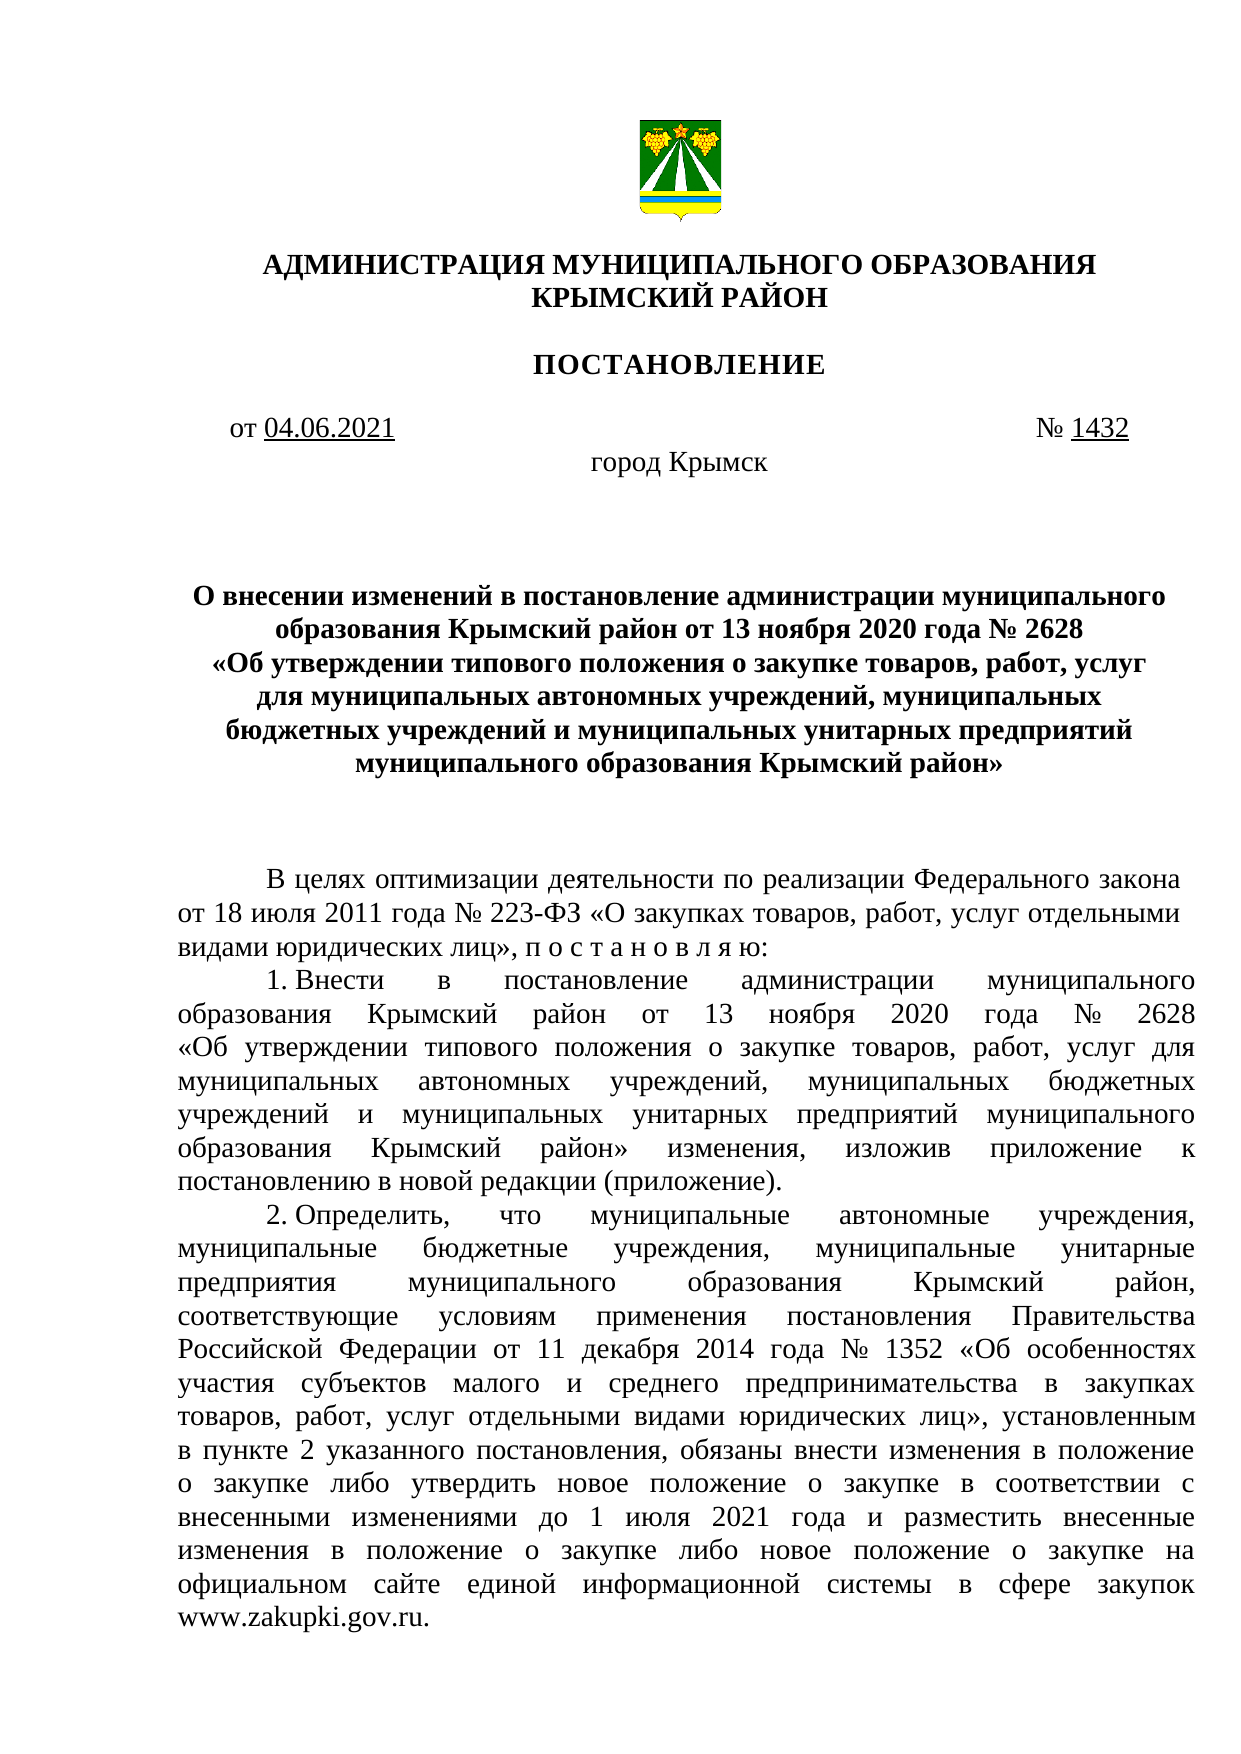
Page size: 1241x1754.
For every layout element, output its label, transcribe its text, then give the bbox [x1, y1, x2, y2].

text от 04.06.2021 № 1432 [177, 410, 1181, 444]
text 1. Внести в постановление администрации муниципального образования Крымский район от 13 ноября 2020 года № 2628 «Об утверждении типового положения о закупке товаров, работ, услуг для муниципальных автономных учреждений, муниципальных бюджетных учреждений и муниципальных унитарных предприятий муниципального образования Крымский район» изменения, изложив приложение к постановлению в новой редакции (приложение). [177, 962, 1196, 1197]
text ПОСТАНОВЛЕНИЕ [177, 347, 1181, 381]
text КРЫМСКИЙ РАЙОН [177, 280, 1182, 314]
text город Крымск [177, 444, 1181, 477]
picture [639, 120, 721, 221]
text 2. Определить, что муниципальные автономные учреждения, муниципальные бюджетные учреждения, муниципальные унитарные предприятия муниципального образования Крымский район, соответствующие условиям применения постановления Правительства Российской Федерации от 11 декабря 2014 года № 1352 «Об особенностях участия субъектов малого и среднего предпринимательства в закупках товаров, работ, услуг отдельными видами юридических лиц», установленным в пункте 2 указанного постановления, обязаны внести изменения в положение о закупке либо утвердить новое положение о закупке в соответствии с внесенными изменениями до 1 июля 2021 года и разместить внесенные изменения в положение о закупке либо новое положение о закупке на официальном сайте единой информационной системы в сфере закупок www.zakupki.gov.ru. [177, 1197, 1196, 1365]
text АДМИНИСТРАЦИЯ МУНИЦИПАЛЬНОГО ОБРАЗОВАНИЯ [177, 247, 1182, 280]
text О внесении изменений в постановление администрации муниципального образования Крымский район от 13 ноября 2020 года № 2628 «Об утверждении типового положения о закупке товаров, работ, услуг для муниципальных автономных учреждений, муниципальных бюджетных учреждений и муниципальных унитарных предприятий муниципального образования Крымский район» [177, 578, 1181, 779]
text 2. Определить, что муниципальные автономные учреждения, муниципальные бюджетные учреждения, муниципальные унитарные предприятия муниципального образования Крымский район, соответствующие условиям применения постановления Правительства Российской Федерации от 11 декабря 2014 года № 1352 «Об особенностях участия субъектов малого и среднего предпринимательства в закупках товаров, работ, услуг отдельными видами юридических лиц», установленным в пункте 2 указанного постановления, обязаны внести изменения в положение о закупке либо утвердить новое положение о закупке в соответствии с внесенными изменениями до 1 июля 2021 года и разместить внесенные изменения в положение о закупке либо новое положение о закупке на официальном сайте единой информационной системы в сфере закупок www.zakupki.gov.ru. [177, 1398, 1196, 1633]
text В целях оптимизации деятельности по реализации Федерального закона от 18 июля 2011 года № 223-ФЗ «О закупках товаров, работ, услуг отдельными видами юридических лиц», п о с т а н о в л я ю: [177, 862, 1181, 962]
